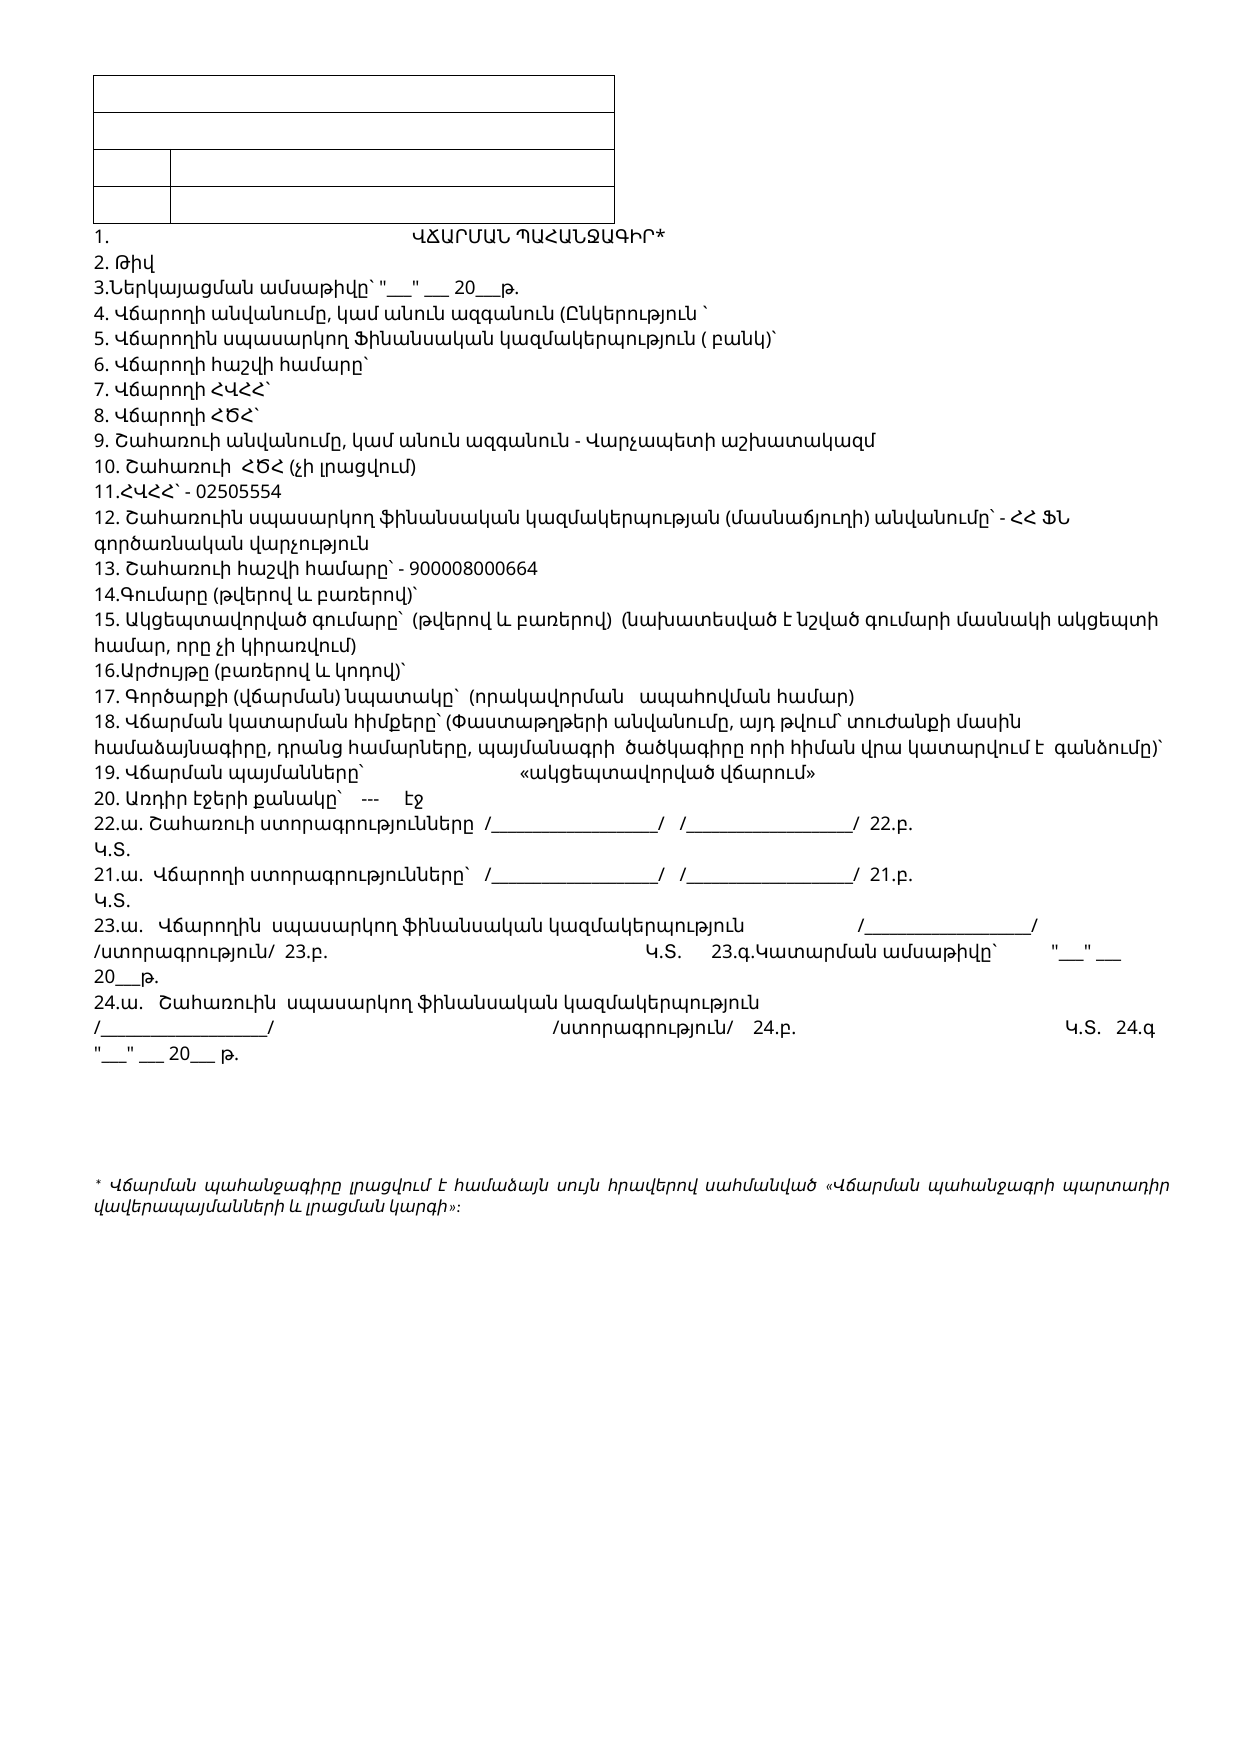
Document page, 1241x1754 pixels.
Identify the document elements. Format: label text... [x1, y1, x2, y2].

text * Վճարման պահանջագիրը լրացվում է համաձայն սույն հրավերով սահմանված «Վճարման պահանջագրի պարտադիր վավերապայմանների և լրացման կարգի»: [94, 1176, 1171, 1216]
